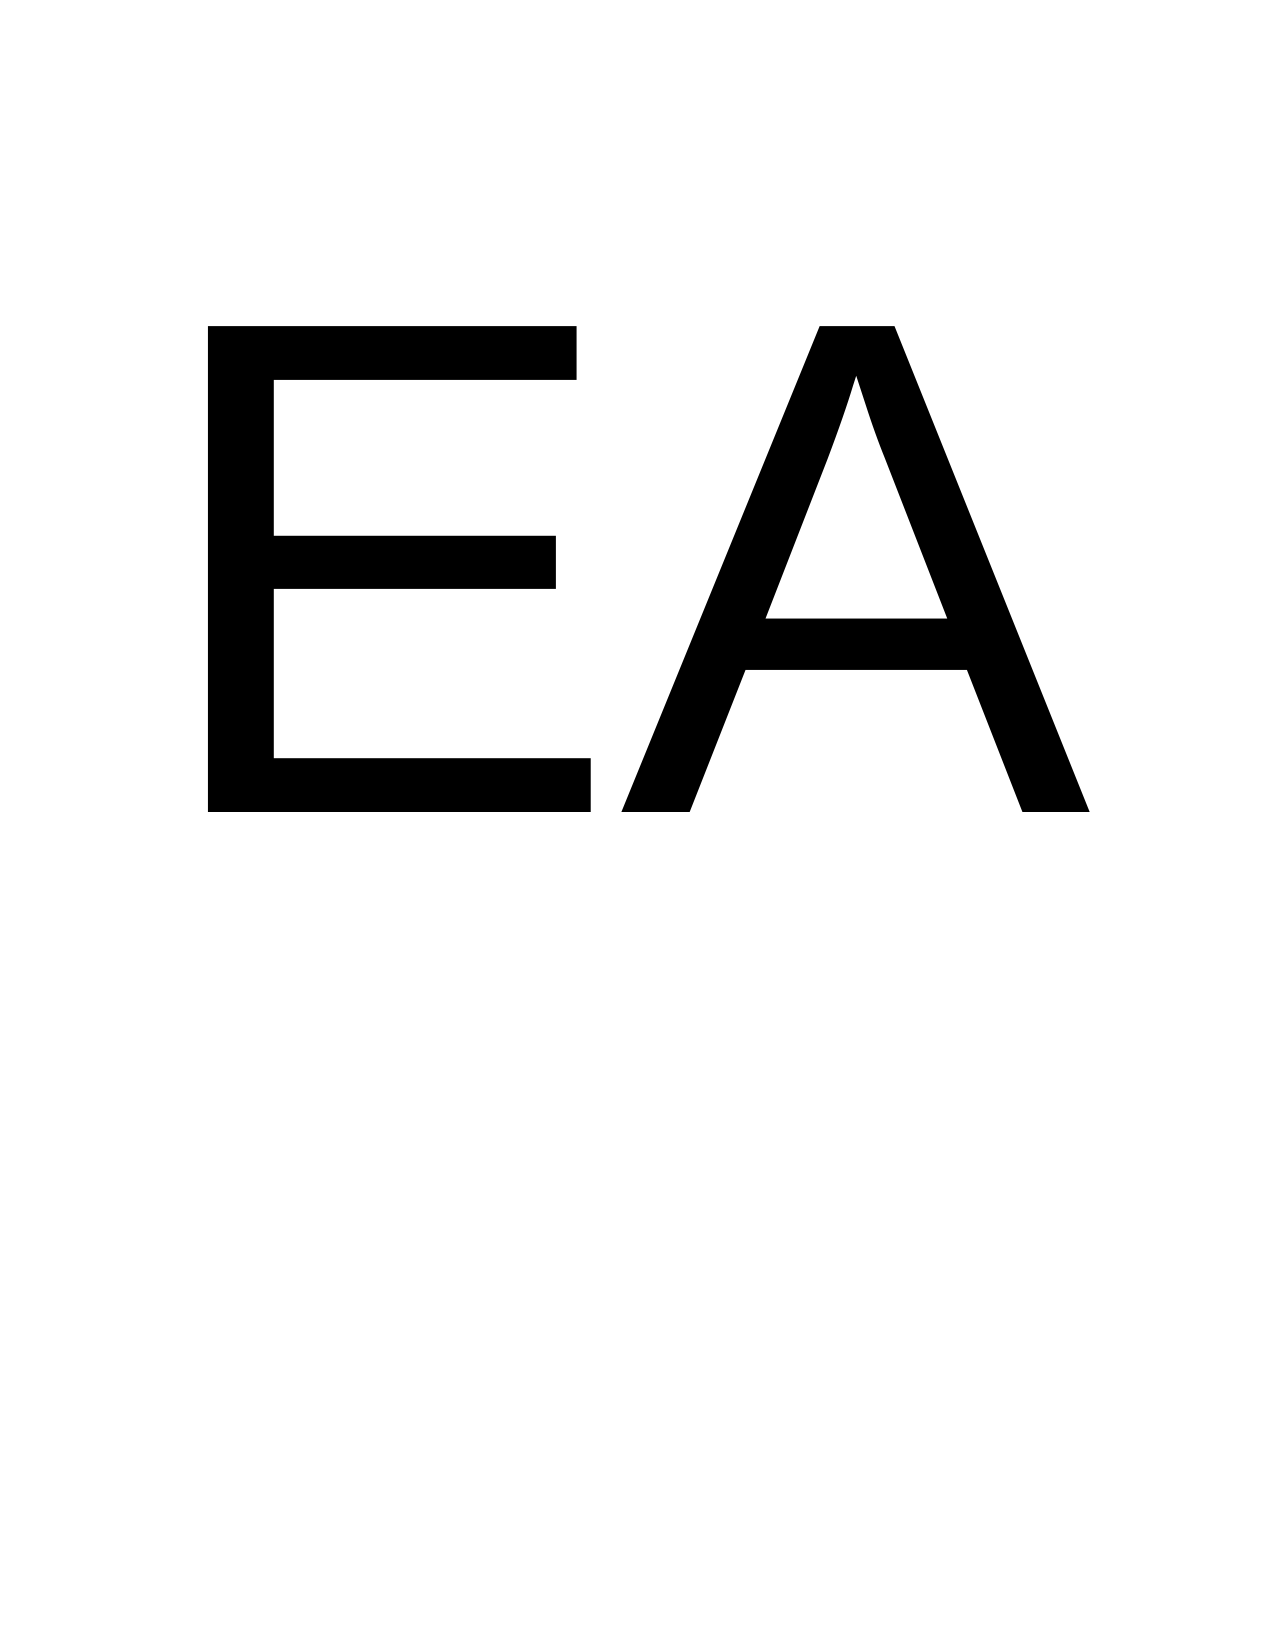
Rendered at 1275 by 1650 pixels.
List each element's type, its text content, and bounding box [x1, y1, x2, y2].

text DREAM NAILS [150, 150, 1125, 962]
